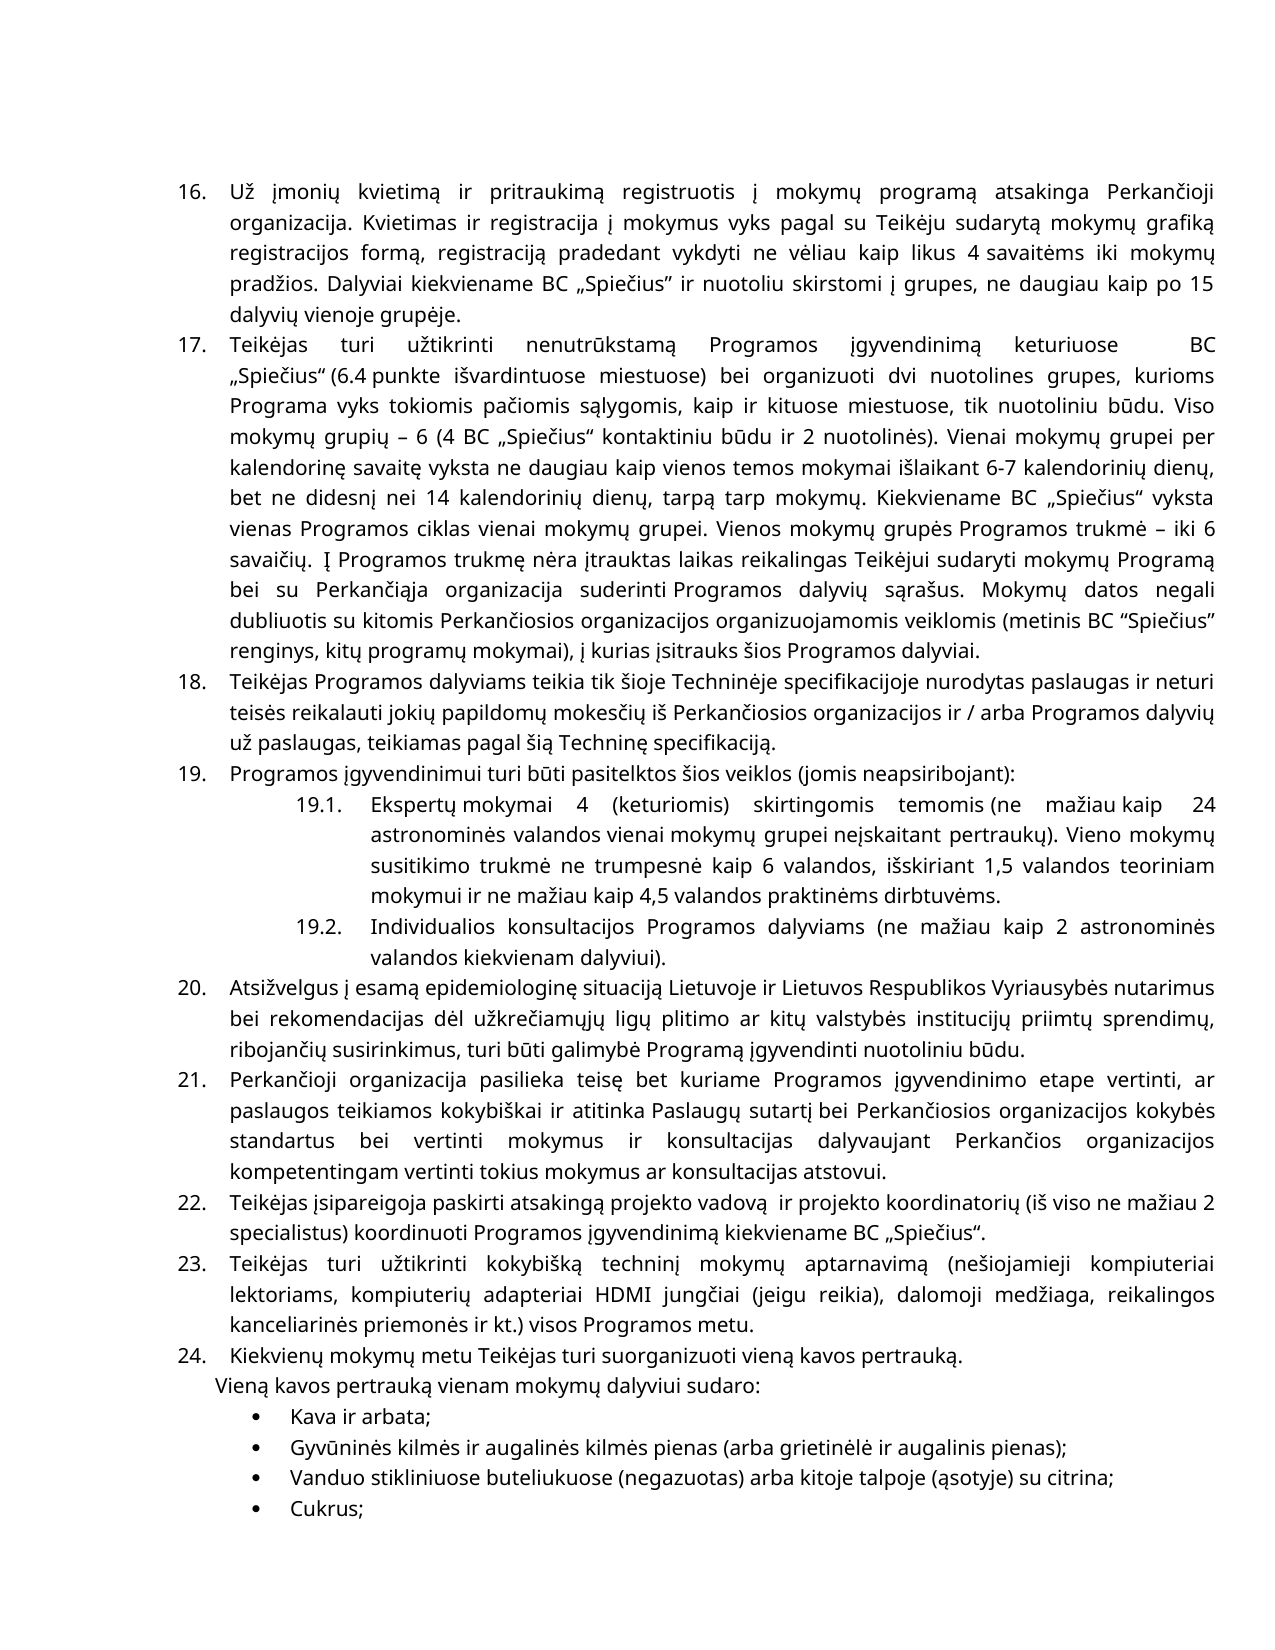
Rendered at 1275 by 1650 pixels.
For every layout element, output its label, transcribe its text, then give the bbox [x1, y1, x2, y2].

list Kiekvienų mokymų metu Teikėjas turi suorganizuoti vieną kavos pertrauką. [177, 1341, 1216, 1369]
list Kava ir arbata; [252, 1402, 1216, 1431]
list Cukrus; [252, 1494, 1216, 1522]
list Individualios konsultacijos Programos dalyviams (ne mažiau kaip 2 astronominės valandos kiekvienam dalyviui). [295, 912, 1216, 971]
list Teikėjas Programos dalyviams teikia tik šioje Techninėje specifikacijoje nurodytas paslaugas ir neturi teisės reikalauti jokių papildomų mokesčių iš Perkančiosios organizacijos ir / arba Programos dalyvių už paslaugas, teikiamas pagal šią Techninę specifikaciją. [177, 667, 1216, 757]
list Programos įgyvendinimui turi būti pasitelktos šios veiklos (jomis neapsiribojant): [177, 759, 1216, 787]
list Perkančioji organizacija pasilieka teisę bet kuriame Programos įgyvendinimo etape vertinti, ar paslaugos teikiamos kokybiškai ir atitinka Paslaugų sutartį bei Perkančiosios organizacijos kokybės standartus bei vertinti mokymus ir konsultacijas dalyvaujant Perkančios organizacijos kompetentingam vertinti tokius mokymus ar konsultacijas atstovui. [177, 1065, 1216, 1186]
list Atsižvelgus į esamą epidemiologinę situaciją Lietuvoje ir Lietuvos Respublikos Vyriausybės nutarimus bei rekomendacijas dėl užkrečiamųjų ligų plitimo ar kitų valstybės institucijų priimtų sprendimų, ribojančių susirinkimus, turi būti galimybė Programą įgyvendinti nuotoliniu būdu. [177, 973, 1216, 1063]
list Teikėjas turi užtikrinti kokybišką techninį mokymų aptarnavimą (nešiojamieji kompiuteriai lektoriams, kompiuterių adapteriai HDMI jungčiai (jeigu reikia), dalomoji medžiaga, reikalingos kanceliarinės priemonės ir kt.) visos Programos metu. [177, 1249, 1216, 1339]
list Vieną kavos pertrauką vienam mokymų dalyviui sudaro: [215, 1372, 1216, 1400]
list Už įmonių kvietimą ir pritraukimą registruotis į mokymų programą atsakinga Perkančioji organizacija. Kvietimas ir registracija į mokymus vyks pagal su Teikėju sudarytą mokymų grafiką registracijos formą, registraciją pradedant vykdyti ne vėliau kaip likus 4 savaitėms iki mokymų pradžios. Dalyviai kiekviename BC „Spiečius” ir nuotoliu skirstomi į grupes, ne daugiau kaip po 15 dalyvių vienoje grupėje. [177, 177, 1216, 328]
list Teikėjas įsipareigoja paskirti atsakingą projekto vadovą ir projekto koordinatorių (iš viso ne mažiau 2 specialistus) koordinuoti Programos įgyvendinimą kiekviename BC „Spiečius“. [177, 1188, 1216, 1247]
list Gyvūninės kilmės ir augalinės kilmės pienas (arba grietinėlė ir augalinis pienas); [252, 1433, 1216, 1461]
list Ekspertų mokymai 4 (keturiomis) skirtingomis temomis (ne mažiau kaip 24 astronominės valandos vienai mokymų grupei neįskaitant pertraukų). Vieno mokymų susitikimo trukmė ne trumpesnė kaip 6 valandos, išskiriant 1,5 valandos teoriniam mokymui ir ne mažiau kaip 4,5 valandos praktinėms dirbtuvėms. [295, 790, 1216, 910]
list Teikėjas turi užtikrinti nenutrūkstamą Programos įgyvendinimą keturiuose BC „Spiečius“ (6.4 punkte išvardintuose miestuose) bei organizuoti dvi nuotolines grupes, kurioms Programa vyks tokiomis pačiomis sąlygomis, kaip ir kituose miestuose, tik nuotoliniu būdu. Viso mokymų grupių – 6 (4 BC „Spiečius“ kontaktiniu būdu ir 2 nuotolinės). Vienai mokymų grupei per kalendorinę savaitę vyksta ne daugiau kaip vienos temos mokymai išlaikant 6-7 kalendorinių dienų, bet ne didesnį nei 14 kalendorinių dienų, tarpą tarp mokymų. Kiekviename BC „Spiečius“ vyksta vienas Programos ciklas vienai mokymų grupei. Vienos mokymų grupės Programos trukmė – iki 6 savaičių. Į Programos trukmę nėra įtrauktas laikas reikalingas Teikėjui sudaryti mokymų Programą bei su Perkančiąja organizacija suderinti Programos dalyvių sąrašus. Mokymų datos negali dubliuotis su kitomis Perkančiosios organizacijos organizuojamomis veiklomis (metinis BC “Spiečius” renginys, kitų programų mokymai), į kurias įsitrauks šios Programos dalyviai. [177, 330, 1216, 665]
list Vanduo stikliniuose buteliukuose (negazuotas) arba kitoje talpoje (ąsotyje) su citrina; [252, 1463, 1216, 1492]
